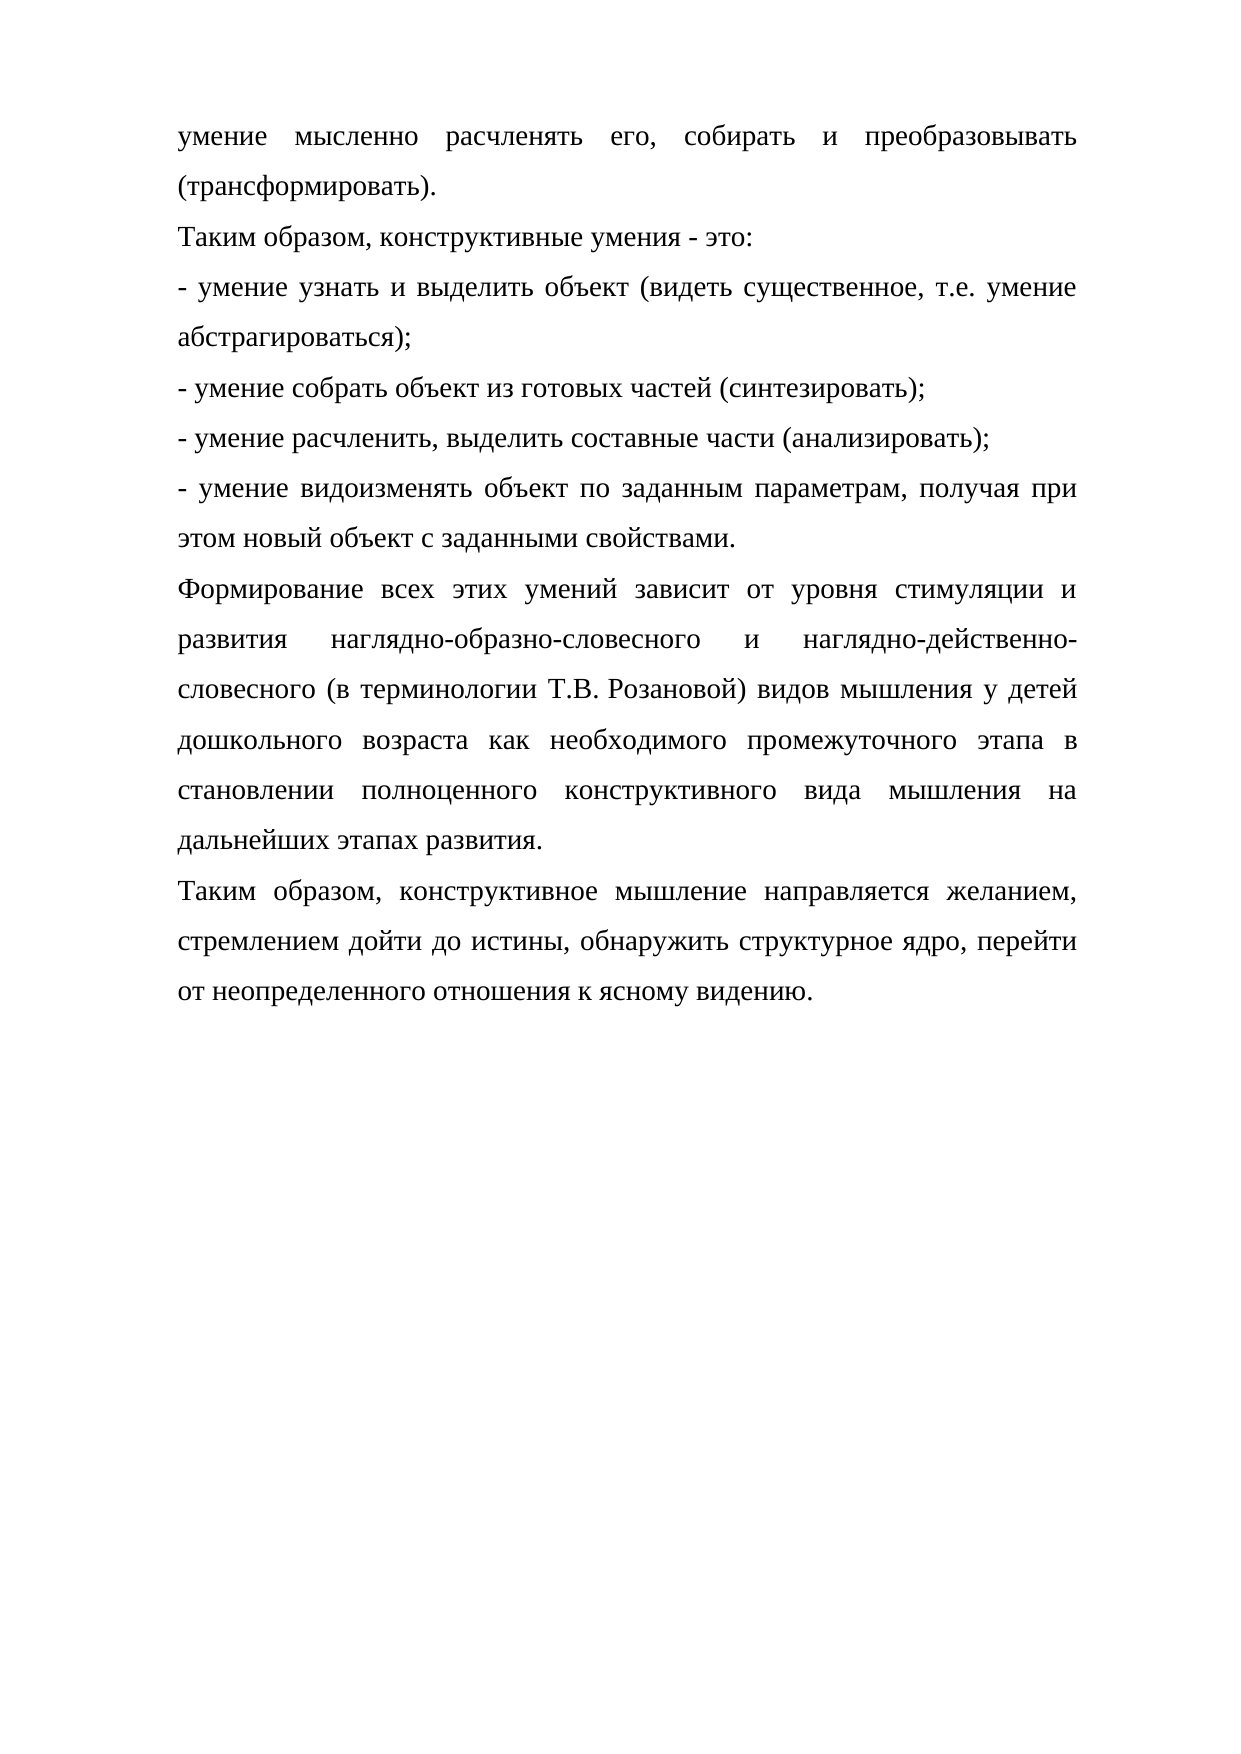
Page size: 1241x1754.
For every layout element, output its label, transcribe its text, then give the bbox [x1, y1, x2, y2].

text Таким образом, конструктивное мышление направляется желанием, стремлением дойти до истины, обнаружить структурное ядро, перейти от неопределенного отношения к ясному видению. [177, 873, 1078, 1007]
text - умение расчленить, выделить составные части (анализировать); [177, 420, 1078, 453]
text - умение узнать и выделить объект (видеть существенное, т.е. умение абстрагироваться); [177, 269, 1078, 353]
text Таким образом, конструктивные умения - это: [177, 219, 1078, 252]
text - умение видоизменять объект по заданным параметрам, получая при этом новый объект с заданными свойствами. [177, 470, 1078, 554]
text - умение собрать объект из готовых частей (синтезировать); [177, 370, 1078, 403]
text Формирование всех этих умений зависит от уровня стимуляции и развития наглядно-образно-словесного и наглядно-действенно-словесного (в терминологии Т.В. Розановой) видов мышления у детей дошкольного возраста как необходимого промежуточного этапа в становлении полноценного конструктивного вида мышления на дальнейших этапах развития. [177, 571, 1078, 856]
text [177, 118, 1078, 202]
